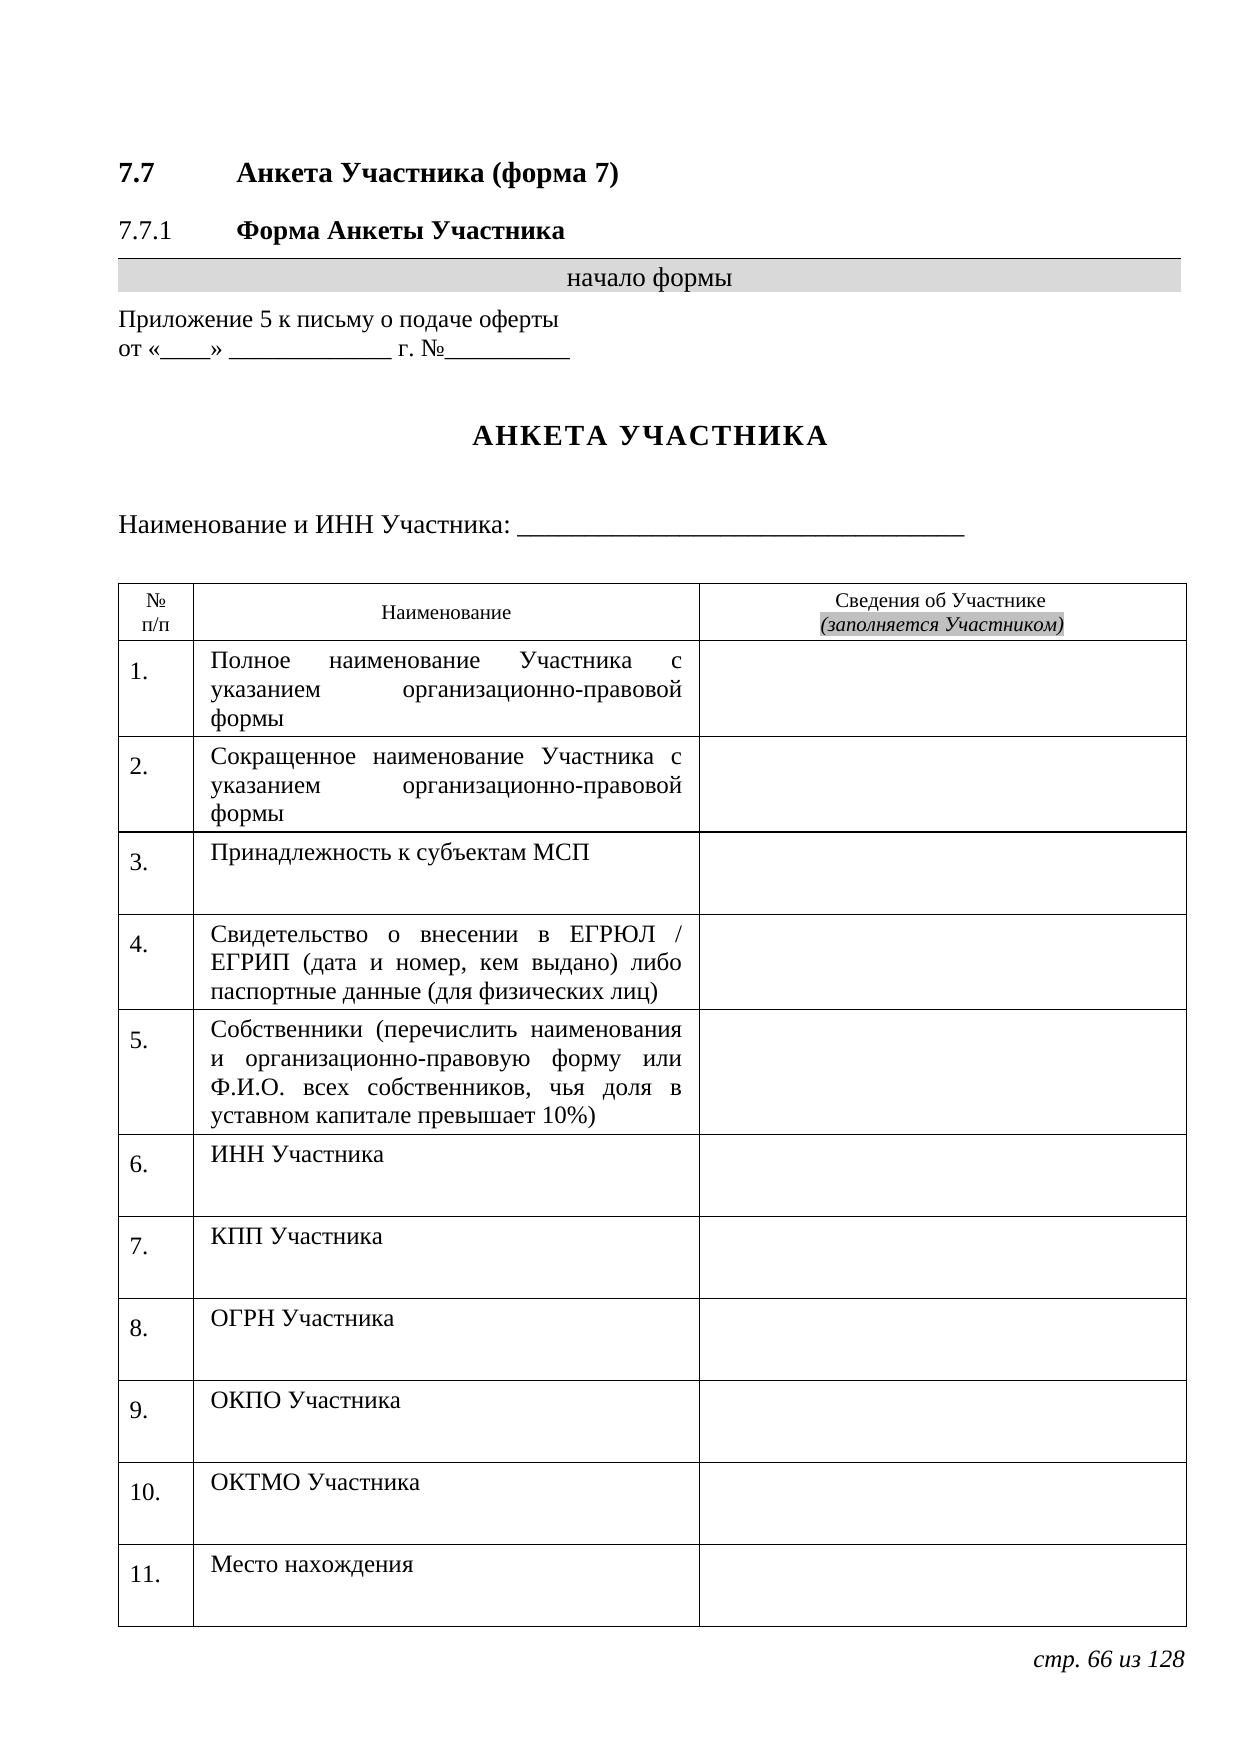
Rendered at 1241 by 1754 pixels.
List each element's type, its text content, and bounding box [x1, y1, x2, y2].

text Форма Анкеты Участника [118, 214, 1181, 245]
table_cell Свидетельство о внесении в ЕГРЮЛ / ЕГРИП (дата и номер, кем выдано) либо паспортные данные (для физических лиц) [194, 915, 699, 1009]
table_cell [119, 1299, 193, 1380]
table_cell [700, 1010, 1186, 1133]
table_cell [119, 641, 193, 736]
text Наименование и ИНН Участника: _________________________________ [118, 508, 1181, 539]
table_cell КПП Участника [194, 1217, 699, 1298]
text Анкета Участника [118, 418, 1181, 452]
table_cell ОКПО Участника [194, 1381, 699, 1462]
table_cell [700, 1299, 1186, 1380]
table_cell ОГРН Участника [194, 1299, 699, 1380]
table_header № п/п [119, 584, 193, 640]
table_cell [700, 1135, 1186, 1216]
table_cell [700, 737, 1186, 831]
table_cell [119, 1217, 193, 1298]
text начало формы [118, 259, 1181, 292]
table_cell [700, 1463, 1186, 1544]
table_cell ОКТМО Участника [194, 1463, 699, 1544]
subtitle Анкета Участника (форма 7) [118, 156, 1181, 189]
table_cell [700, 1217, 1186, 1298]
text Приложение 5 к письму о подаче оферты от «____» _____________ г. №__________ [118, 304, 1181, 362]
table_header Наименование [194, 584, 699, 640]
table_cell [119, 737, 193, 831]
table_cell [119, 1463, 193, 1544]
table_cell [119, 1135, 193, 1216]
table_cell [700, 641, 1186, 736]
table_cell [119, 1545, 193, 1626]
table_cell [119, 1010, 193, 1133]
table_cell [700, 1381, 1186, 1462]
table_cell [700, 833, 1186, 913]
table_cell Принадлежность к субъектам МСП [194, 833, 699, 913]
table_cell ИНН Участника [194, 1135, 699, 1216]
table_cell Собственники (перечислить наименования и организационно-правовую форму или Ф.И.О. всех собственников, чья доля в уставном капитале превышает 10%) [194, 1010, 699, 1133]
table_cell [700, 1545, 1186, 1626]
table_cell Полное наименование Участника с указанием организационно-правовой формы [194, 641, 699, 736]
table_cell [119, 915, 193, 1009]
table_cell Место нахождения [194, 1545, 699, 1626]
table_cell Сокращенное наименование Участника с указанием организационно-правовой формы [194, 737, 699, 831]
table_cell [700, 915, 1186, 1009]
table_cell [119, 833, 193, 913]
table_cell [119, 1381, 193, 1462]
table_header Сведения об Участнике (заполняется Участником) [700, 584, 1186, 640]
